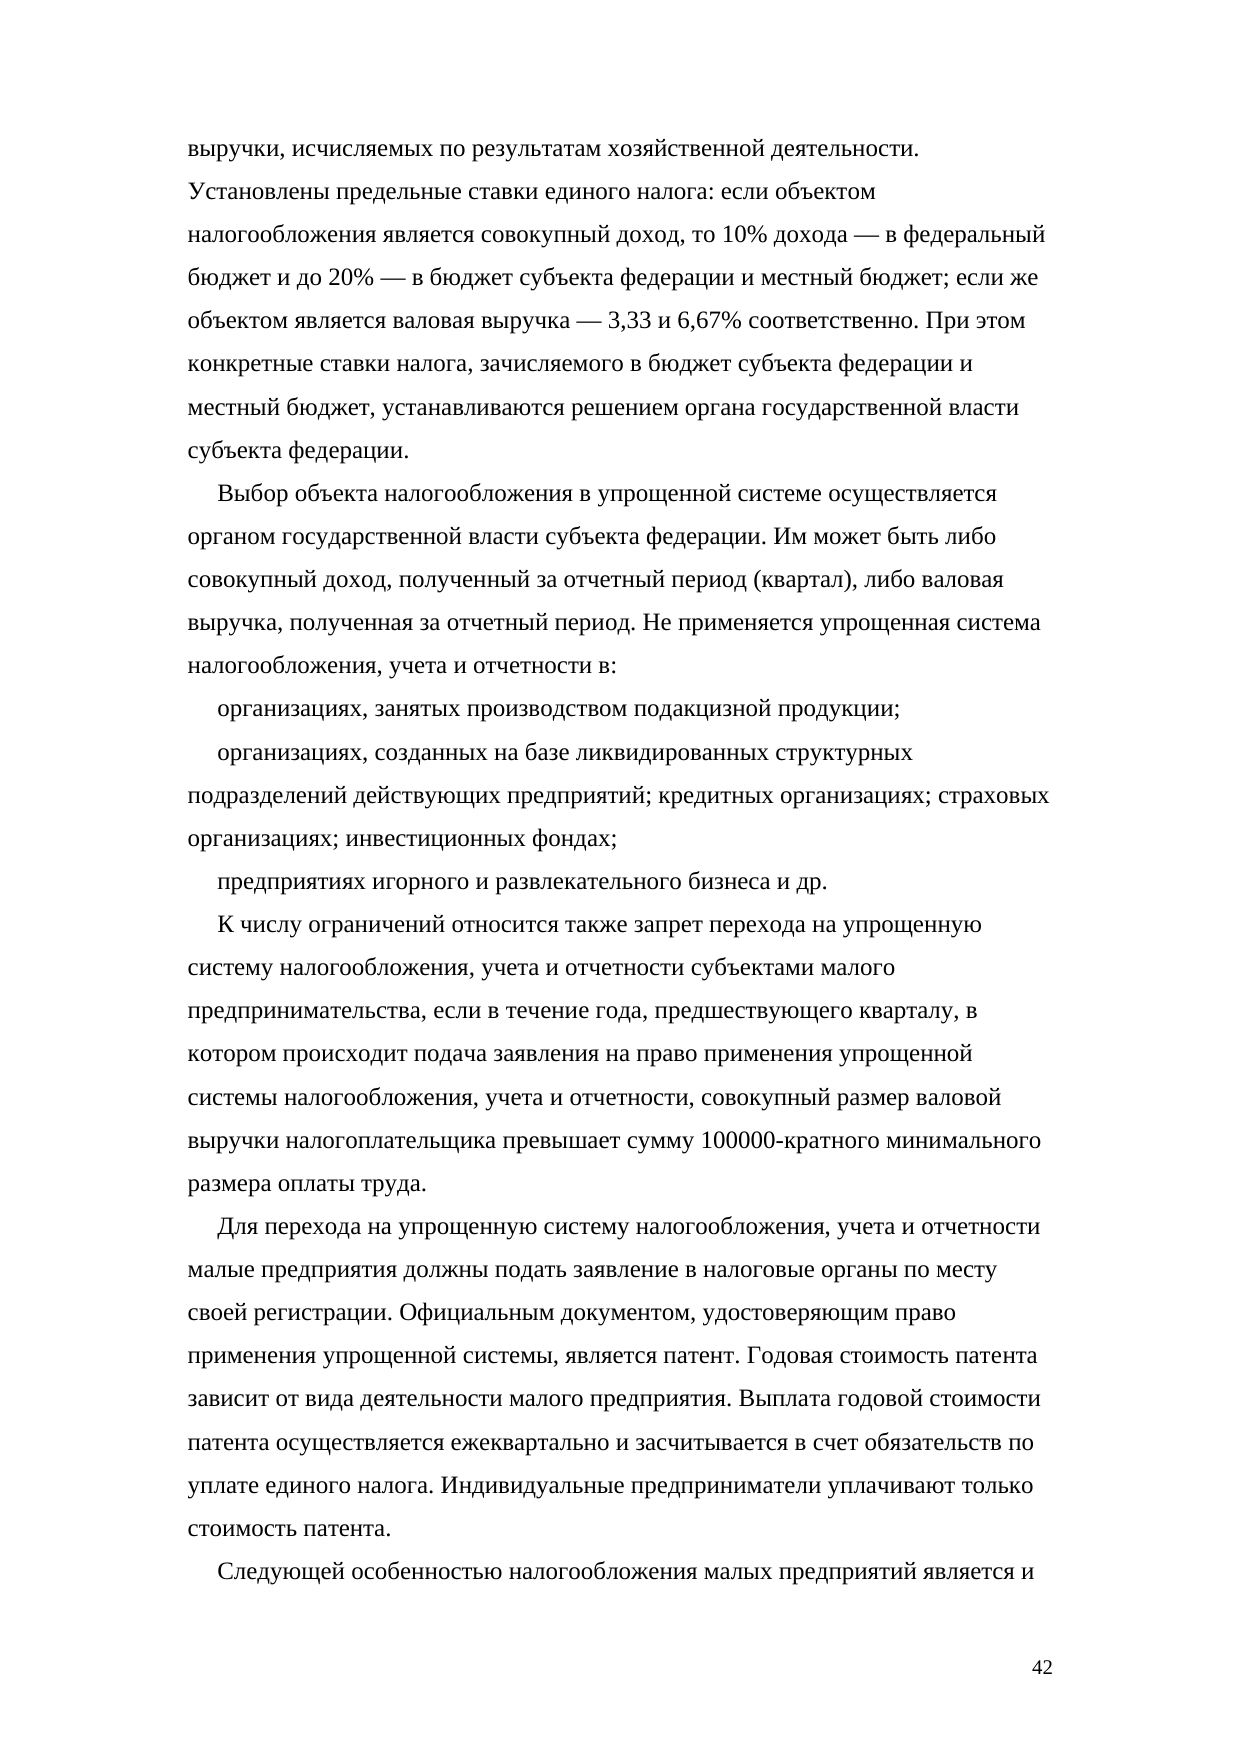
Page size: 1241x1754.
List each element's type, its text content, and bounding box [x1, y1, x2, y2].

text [187, 1556, 1059, 1585]
text организациях, созданных на базе ликвидированных структурных подразделений действующих предприятий; кредитных организациях; страховых организациях; инвестиционных фондах; [187, 737, 1059, 852]
text предприятиях игорного и развлекательного бизнеса и др. [187, 866, 1059, 895]
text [187, 133, 1059, 463]
text Для перехода на упрощенную систему налогообложения, учета и отчетности малые предприятия должны подать заявление в налоговые органы по месту своей регистрации. Официальным документом, удостоверяющим право применения упрощенной системы, является патент. Годовая стоимость патента зависит от вида деятельности малого предприятия. Выплата годовой стоимости патента осуществляется ежеквартально и засчитывается в счет обязательств по уплате единого налога. Индивидуальные предприниматели уплачивают только стоимость патента. [187, 1211, 1059, 1542]
text организациях, занятых производством подакцизной продукции; [187, 693, 1059, 722]
text Выбор объекта налогообложения в упрощенной системе осуществляется органом государственной власти субъекта федерации. Им может быть либо совокупный доход, полученный за отчетный период (квартал), либо валовая выручка, полученная за отчетный период. Не применяется упрощенная система налогообложения, учета и отчетности в: [187, 478, 1059, 679]
text К числу ограничений относится также запрет перехода на упрощенную систему налогообложения, учета и отчетности субъектами малого предпринимательства, если в течение года, предшествующего кварталу, в котором происходит подача заявления на право применения упрощенной системы налогообложения, учета и отчетности, совокупный размер валовой выручки налогоплательщика превышает сумму 100000-кратного минимального размера оплаты труда. [187, 909, 1059, 1197]
